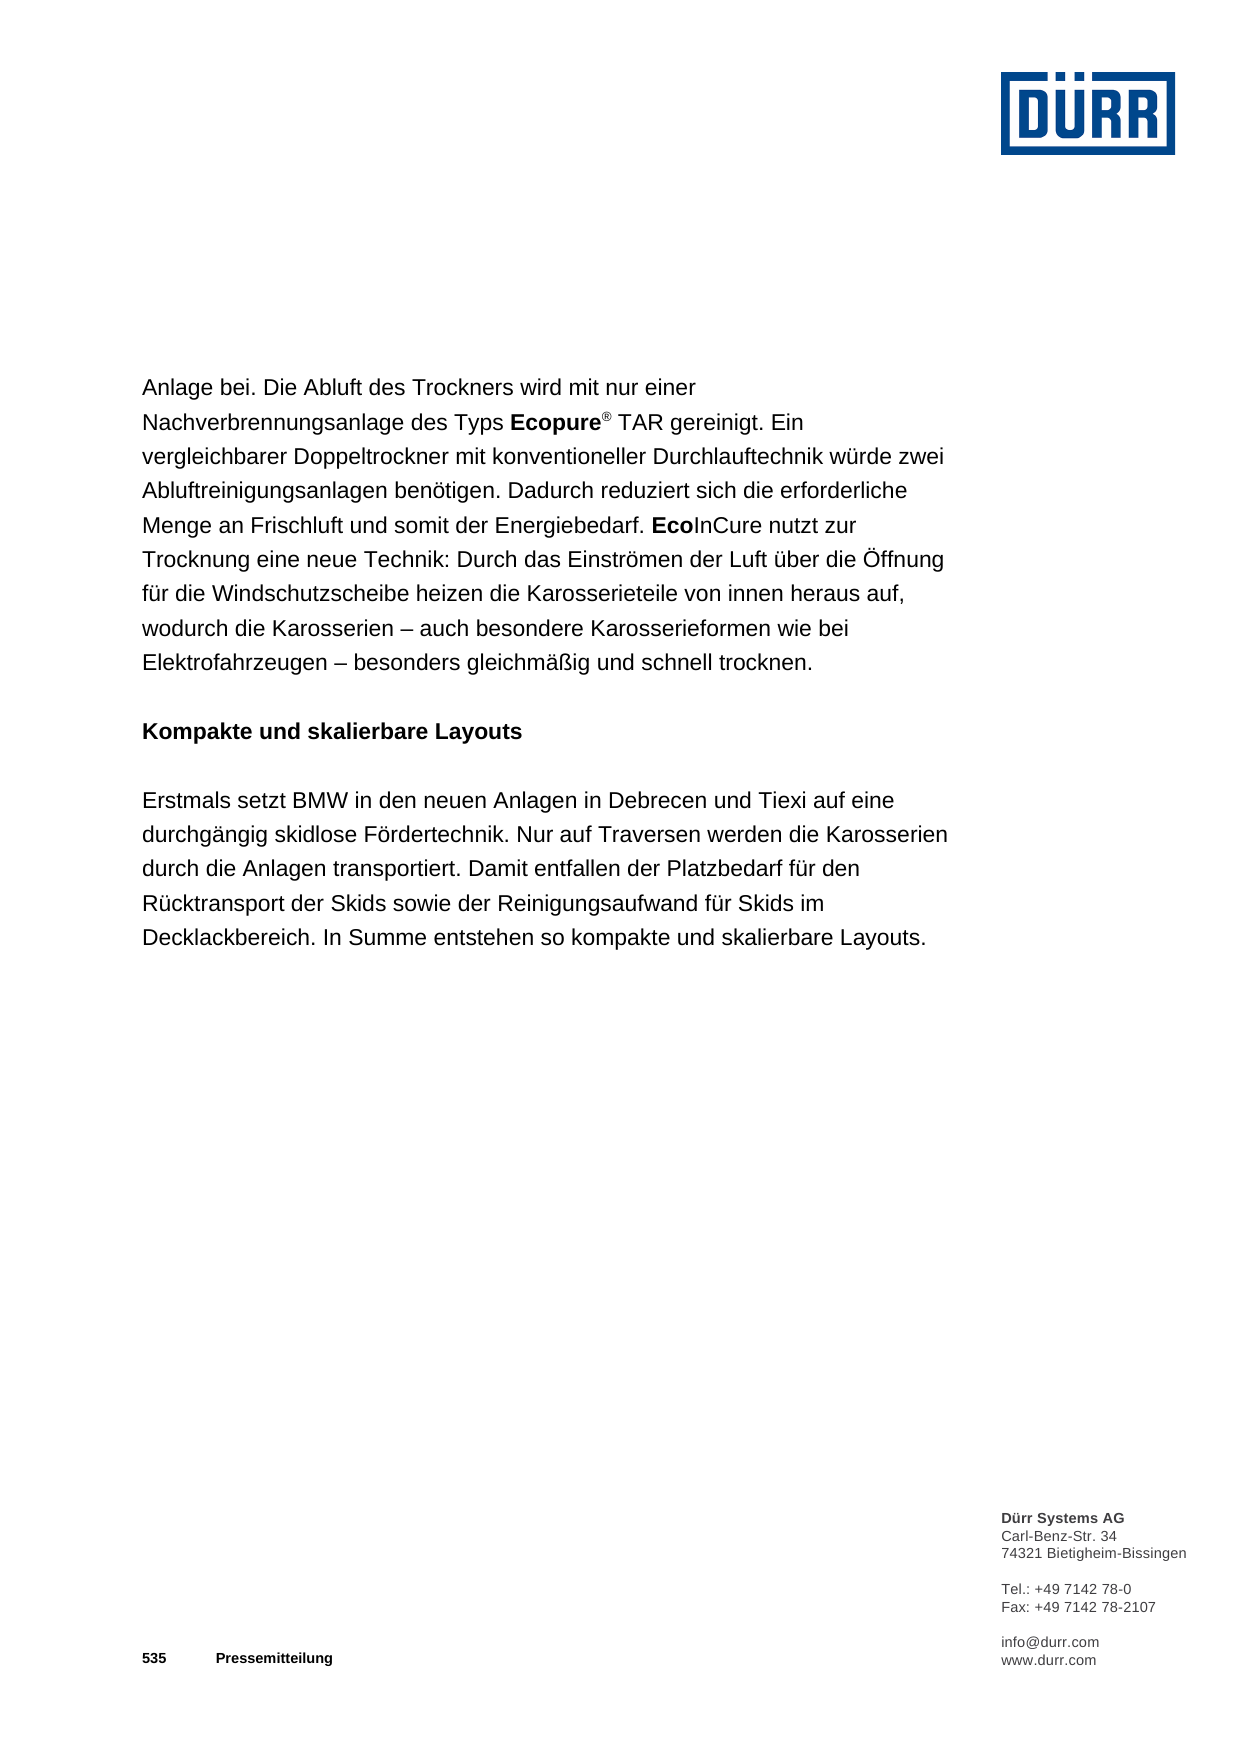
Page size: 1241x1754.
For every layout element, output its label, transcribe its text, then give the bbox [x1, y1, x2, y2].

text Erstmals setzt BMW in den neuen Anlagen in Debrecen und Tiexi auf eine durchgängig skidlose Fördertechnik. Nur auf Traversen werden die Karosserien durch die Anlagen transportiert. Damit entfallen der Platzbedarf für den Rücktransport der Skids sowie der Reinigungsaufwand für Skids im Decklackbereich. In Summe entstehen so kompakte und skalierbare Layouts. [142, 779, 951, 951]
text Kompakte und skalierbare Layouts [142, 710, 951, 744]
picture [1001, 72, 1175, 155]
